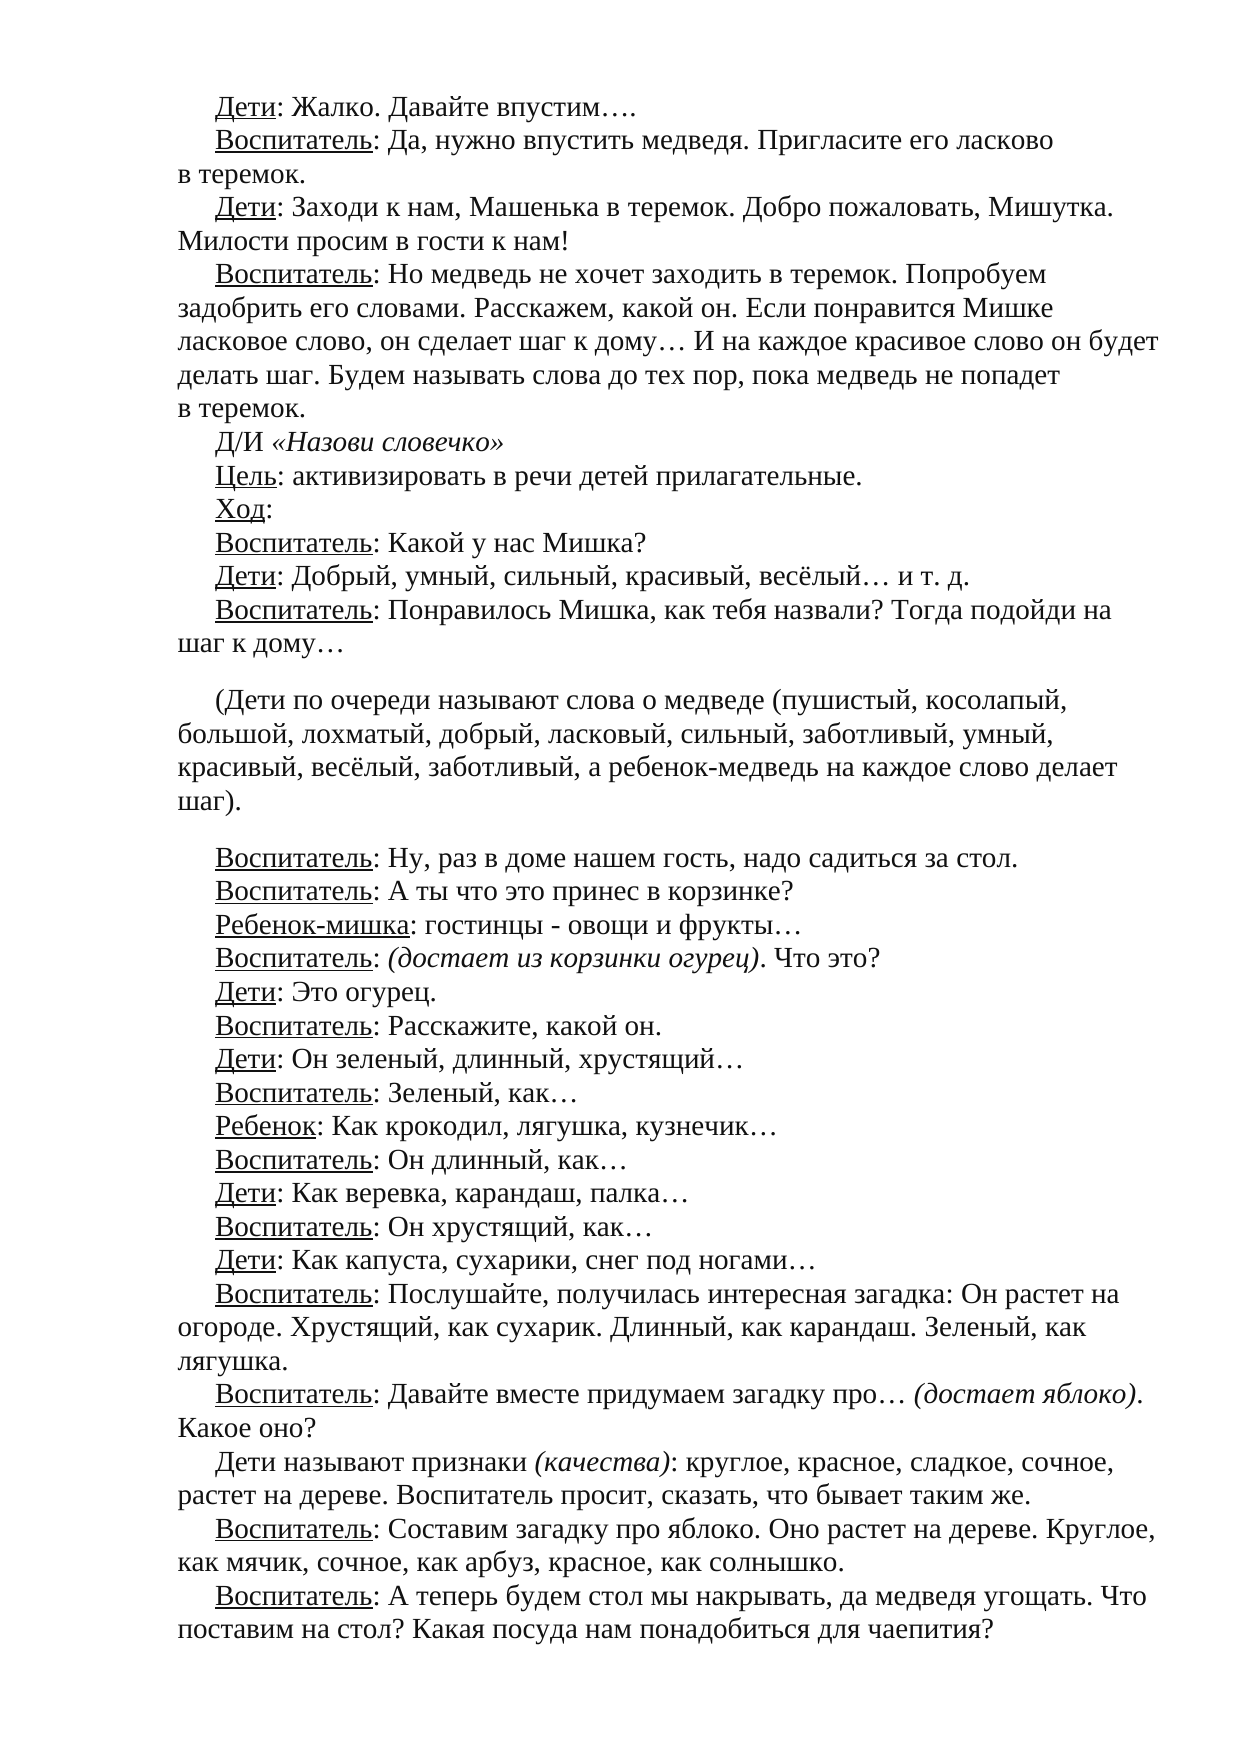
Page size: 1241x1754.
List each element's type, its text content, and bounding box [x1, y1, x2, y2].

text Дети: Как капуста, сухарики, снег под ногами… [177, 1242, 1167, 1276]
text Ход: [177, 491, 1167, 525]
text Дети: Заходи к нам, Машенька в теремок. Добро пожаловать, Мишутка. Милости просим в гости к нам! [177, 189, 1167, 256]
text Ребенок-мишка: гостинцы - овощи и фрукты… [177, 907, 1167, 941]
text Дети называют признаки (качества): круглое, красное, сладкое, сочное, растет на дереве. Воспитатель просит, сказать, что бывает таким же. [177, 1444, 1167, 1511]
text Воспитатель: Понравилось Мишка, как тебя назвали? Тогда подойди на шаг к дому… [177, 592, 1167, 659]
text Воспитатель: Но медведь не хочет заходить в теремок. Попробуем задобрить его словами. Расскажем, какой он. Если понравится Мишке ласковое слово, он сделает шаг к дому… И на каждое красивое слово он будет делать шаг. Будем называть слова до тех пор, пока медведь не попадет в теремок. [177, 256, 1167, 424]
text Ребенок: Как крокодил, лягушка, кузнечик… [177, 1108, 1167, 1142]
text Воспитатель: А теперь будем стол мы накрывать, да медведя угощать. Что поставим на стол? Какая посуда нам понадобиться для чаепития? [177, 1578, 1167, 1645]
text Дети: Это огурец. [177, 974, 1167, 1008]
text Воспитатель: Послушайте, получилась интересная загадка: Он растет на огороде. Хрустящий, как сухарик. Длинный, как карандаш. Зеленый, как лягушка. [177, 1276, 1167, 1377]
text Воспитатель: Составим загадку про яблоко. Оно растет на дереве. Круглое, как мячик, сочное, как арбуз, красное, как солнышко. [177, 1511, 1167, 1578]
text Дети: Он зеленый, длинный, хрустящий… [177, 1041, 1167, 1075]
text Воспитатель: Да, нужно впустить медведя. Пригласите его ласково в теремок. [177, 122, 1167, 189]
text Д/И «Назови словечко» [177, 424, 1167, 458]
text Воспитатель: Зеленый, как… [177, 1075, 1167, 1108]
text Воспитатель: А ты что это принес в корзинке? [177, 873, 1167, 907]
text Воспитатель: Какой у нас Мишка? [177, 525, 1167, 558]
text Воспитатель: Он длинный, как… [177, 1142, 1167, 1175]
text Воспитатель: Давайте вместе придумаем загадку про… (достает яблоко). Какое оно? [177, 1377, 1167, 1444]
text Воспитатель: Ну, раз в доме нашем гость, надо садиться за стол. [177, 840, 1167, 873]
text Дети: Добрый, умный, сильный, красивый, весёлый… и т. д. [177, 558, 1167, 592]
text Дети: Жалко. Давайте впустим…. [177, 89, 1167, 122]
text (Дети по очереди называют слова о медведе (пушистый, косолапый, большой, лохматый, добрый, ласковый, сильный, заботливый, умный, красивый, весёлый, заботливый, а ребенок-медведь на каждое слово делает шаг). [177, 682, 1167, 816]
text Воспитатель: Он хрустящий, как… [177, 1209, 1167, 1242]
text Воспитатель: Расскажите, какой он. [177, 1008, 1167, 1041]
text Дети: Как веревка, карандаш, палка… [177, 1175, 1167, 1209]
text Воспитатель: (достает из корзинки огурец). Что это? [177, 941, 1167, 974]
text Цель: активизировать в речи детей прилагательные. [177, 458, 1167, 491]
